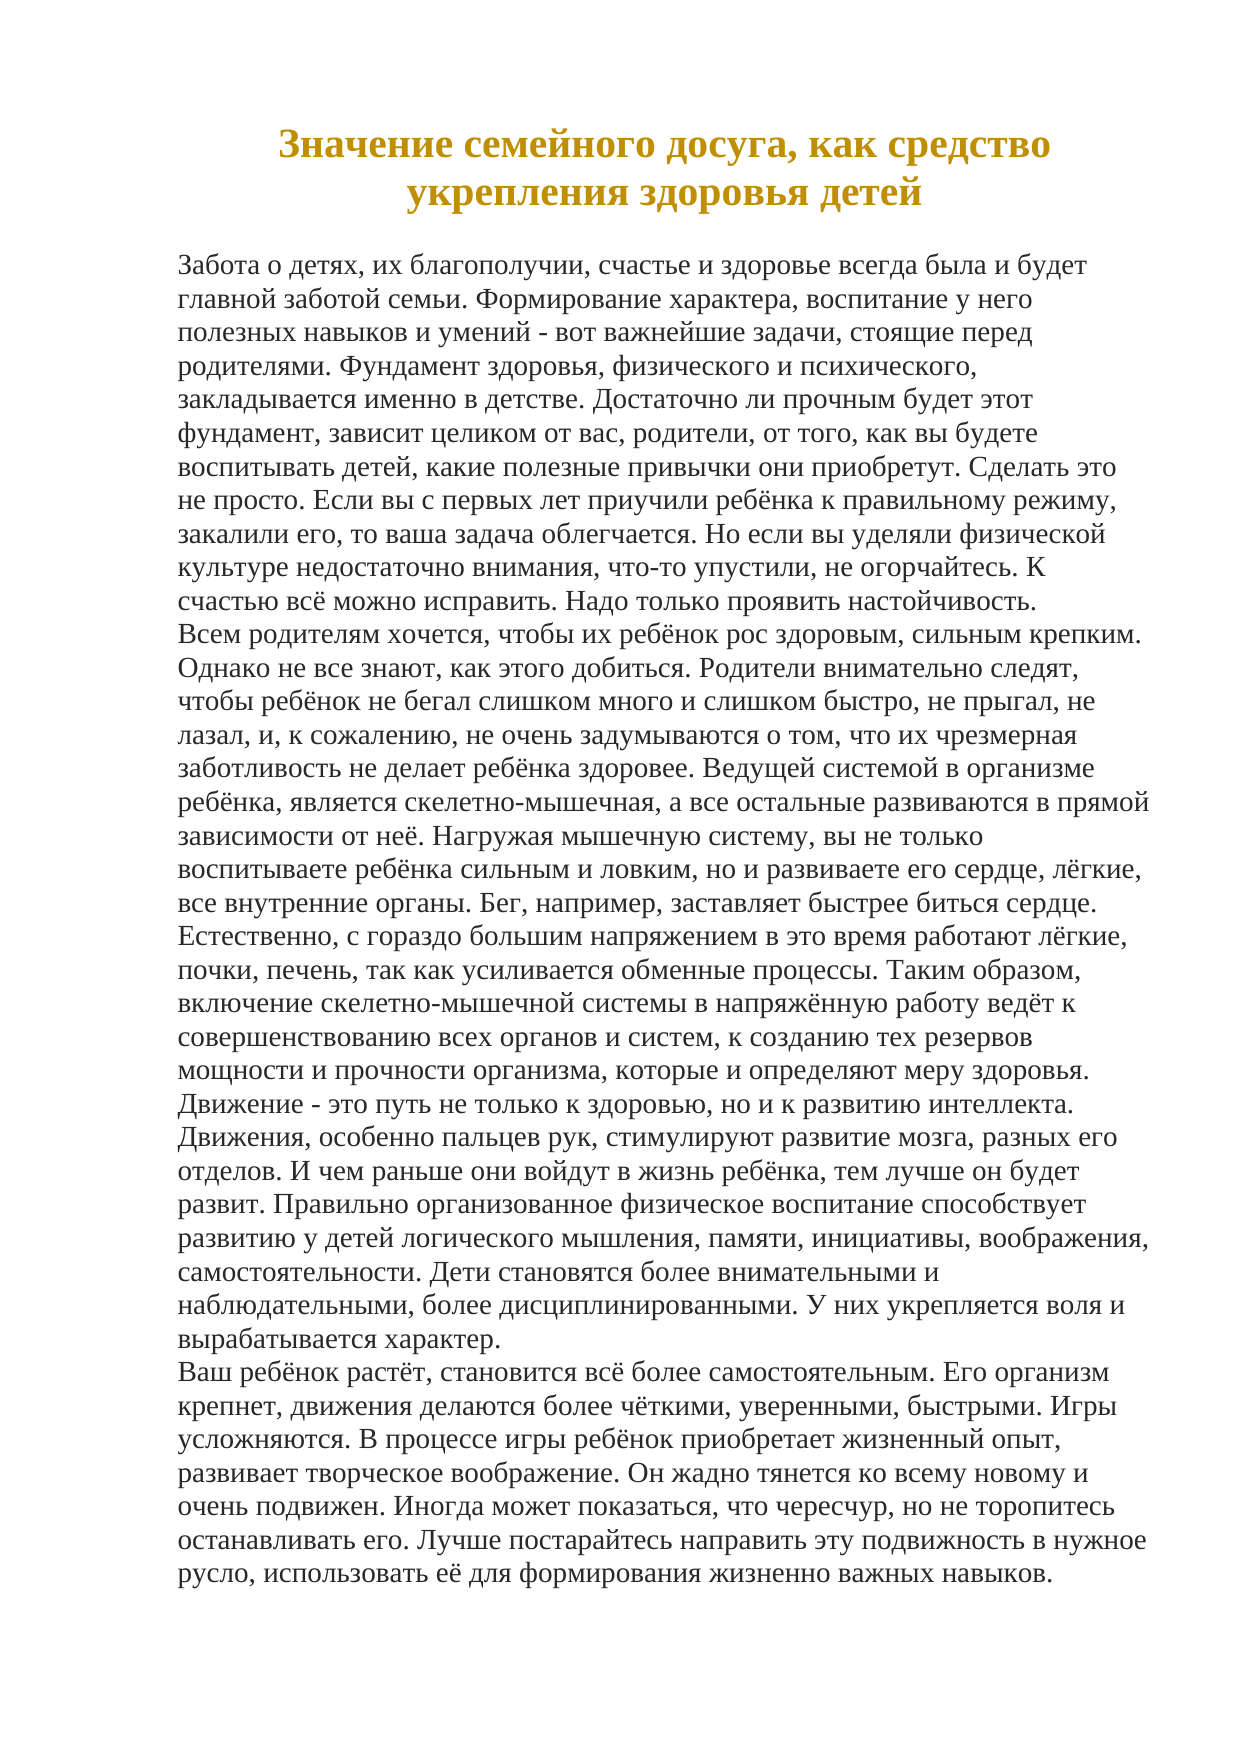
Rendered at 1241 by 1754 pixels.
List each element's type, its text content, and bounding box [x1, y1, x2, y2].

text Забота о детях, их благополучии, счастье и здоровье всегда была и будет главной заботой семьи. Формирование характера, воспитание у него полезных навыков и умений - вот важнейшие задачи, стоящие перед родителями. Фундамент здоровья, физического и психического, закладывается именно в детстве. Достаточно ли прочным будет этот фундамент, зависит целиком от вас, родители, от того, как вы будете воспитывать детей, какие полезные привычки они приобретут. Сделать это не просто. Если вы с первых лет приучили ребёнка к правильному режиму, закалили его, то ваша задача облегчается. Но если вы уделяли физической культуре недостаточно внимания, что-то упустили, не огорчайтесь. К счастью всё можно исправить. Надо только проявить настойчивость. [177, 247, 1152, 616]
text Движение - это путь не только к здоровью, но и к развитию интеллекта. Движения, особенно пальцев рук, стимулируют развитие мозга, разных его отделов. И чем раньше они войдут в жизнь ребёнка, тем лучше он будет развит. Правильно организованное физическое воспитание способствует развитию у детей логического мышления, памяти, инициативы, воображения, самостоятельности. Дети становятся более внимательными и наблюдательными, более дисциплинированными. У них укрепляется воля и вырабатывается характер. [177, 1086, 1152, 1354]
text Всем родителям хочется, чтобы их ребёнок рос здоровым, сильным крепким. Однако не все знают, как этого добиться. Родители внимательно следят, чтобы ребёнок не бегал слишком много и слишком быстро, не прыгал, не лазал, и, к сожалению, не очень задумываются о том, что их чрезмерная заботливость не делает ребёнка здоровее. Ведущей системой в организме ребёнка, является скелетно-мышечная, а все остальные развиваются в прямой зависимости от неё. Нагружая мышечную систему, вы не только воспитываете ребёнка сильным и ловким, но и развиваете его сердце, лёгкие, все внутренние органы. Бег, например, заставляет быстрее биться сердце. Естественно, с гораздо большим напряжением в это время работают лёгкие, почки, печень, так как усиливается обменные процессы. Таким образом, включение скелетно-мышечной системы в напряжённую работу ведёт к совершенствованию всех органов и систем, к созданию тех резервов мощности и прочности организма, которые и определяют меру здоровья. [177, 616, 1152, 1086]
text Ваш ребёнок растёт, становится всё более самостоятельным. Его организм крепнет, движения делаются более чёткими, уверенными, быстрыми. Игры усложняются. В процессе игры ребёнок приобретает жизненный опыт, развивает творческое воображение. Он жадно тянется ко всему новому и очень подвижен. Иногда может показаться, что чересчур, но не торопитесь останавливать его. Лучше постарайтесь направить эту подвижность в нужное русло, использовать её для формирования жизненно важных навыков. [177, 1354, 1152, 1589]
text Значение семейного досуга, как средство укрепления здоровья детей [177, 118, 1152, 214]
